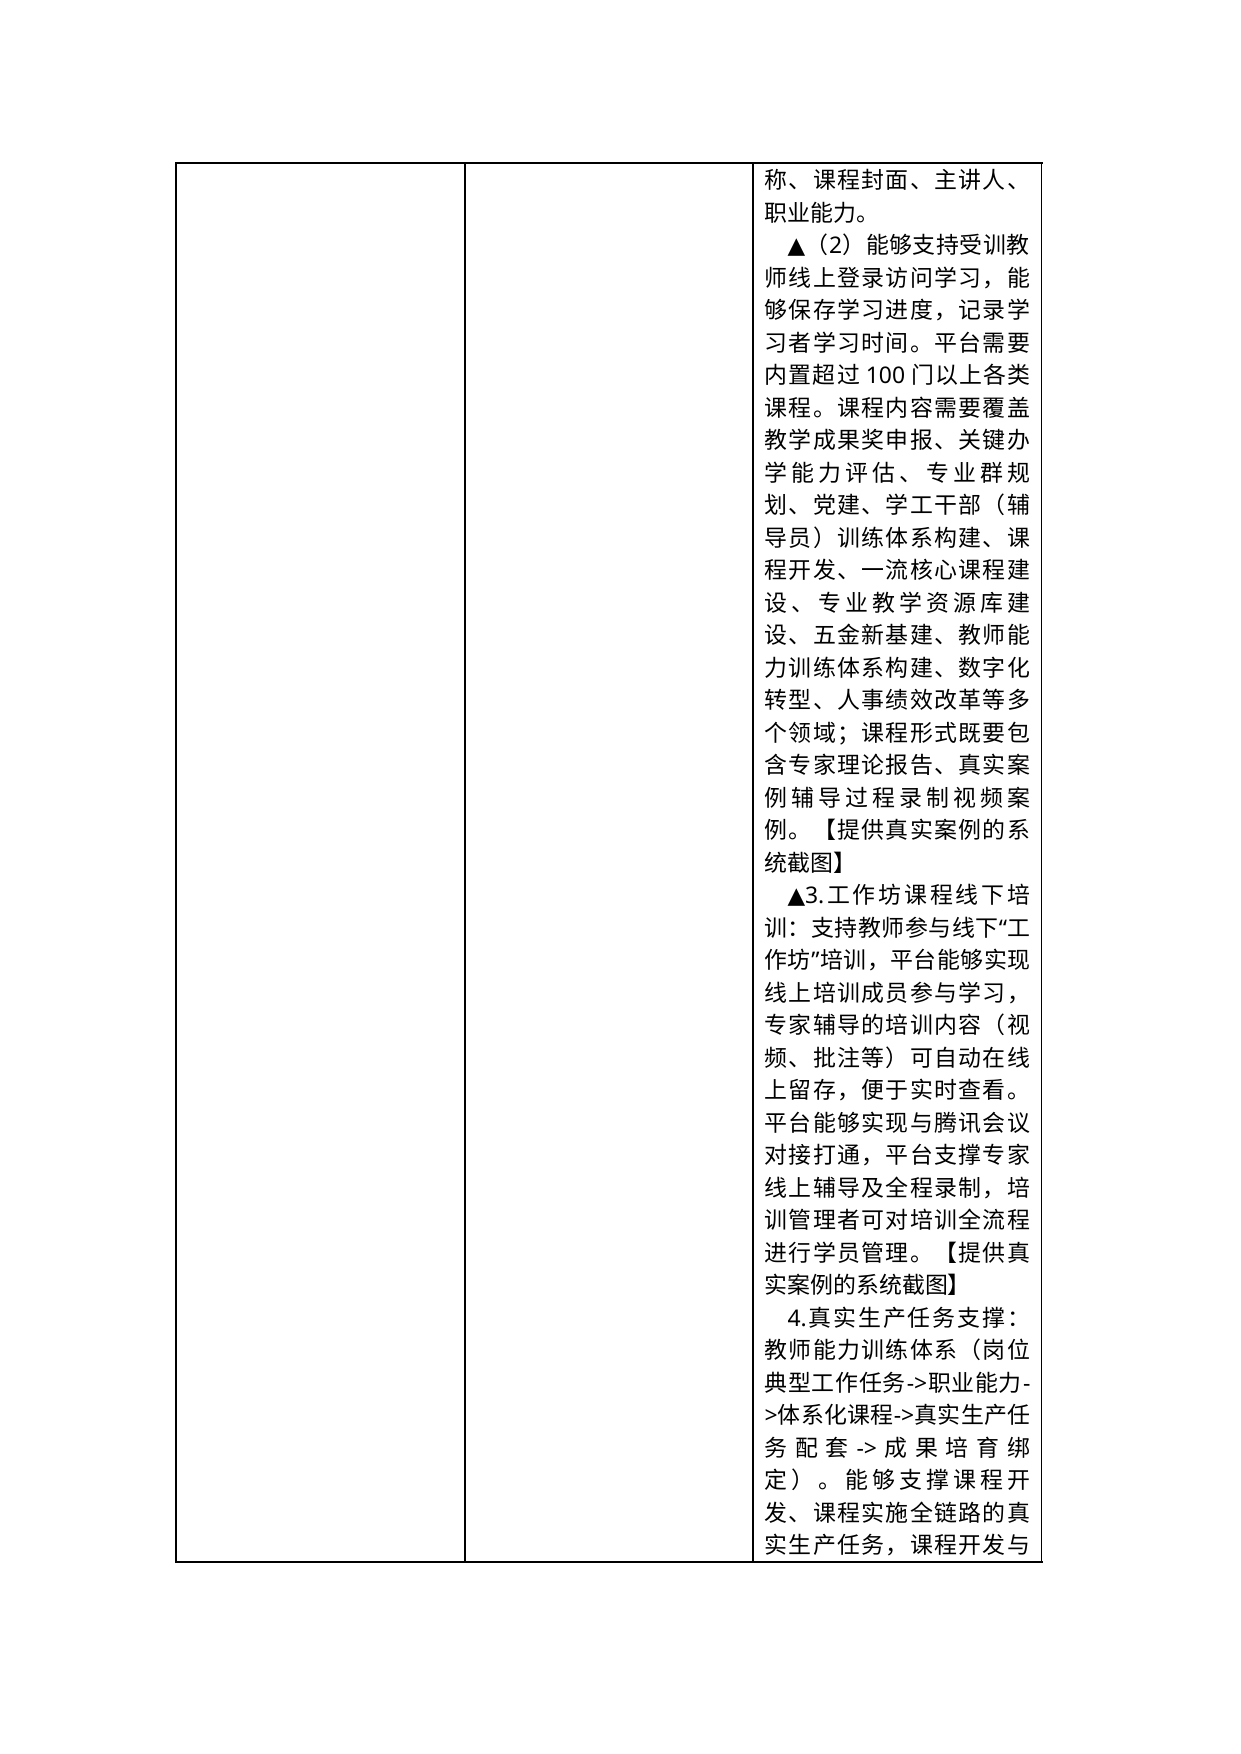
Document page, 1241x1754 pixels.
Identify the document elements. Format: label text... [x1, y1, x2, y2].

table_cell ▲ [466, 164, 752, 1561]
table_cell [754, 164, 1041, 1561]
table_cell 2 [177, 164, 464, 1561]
